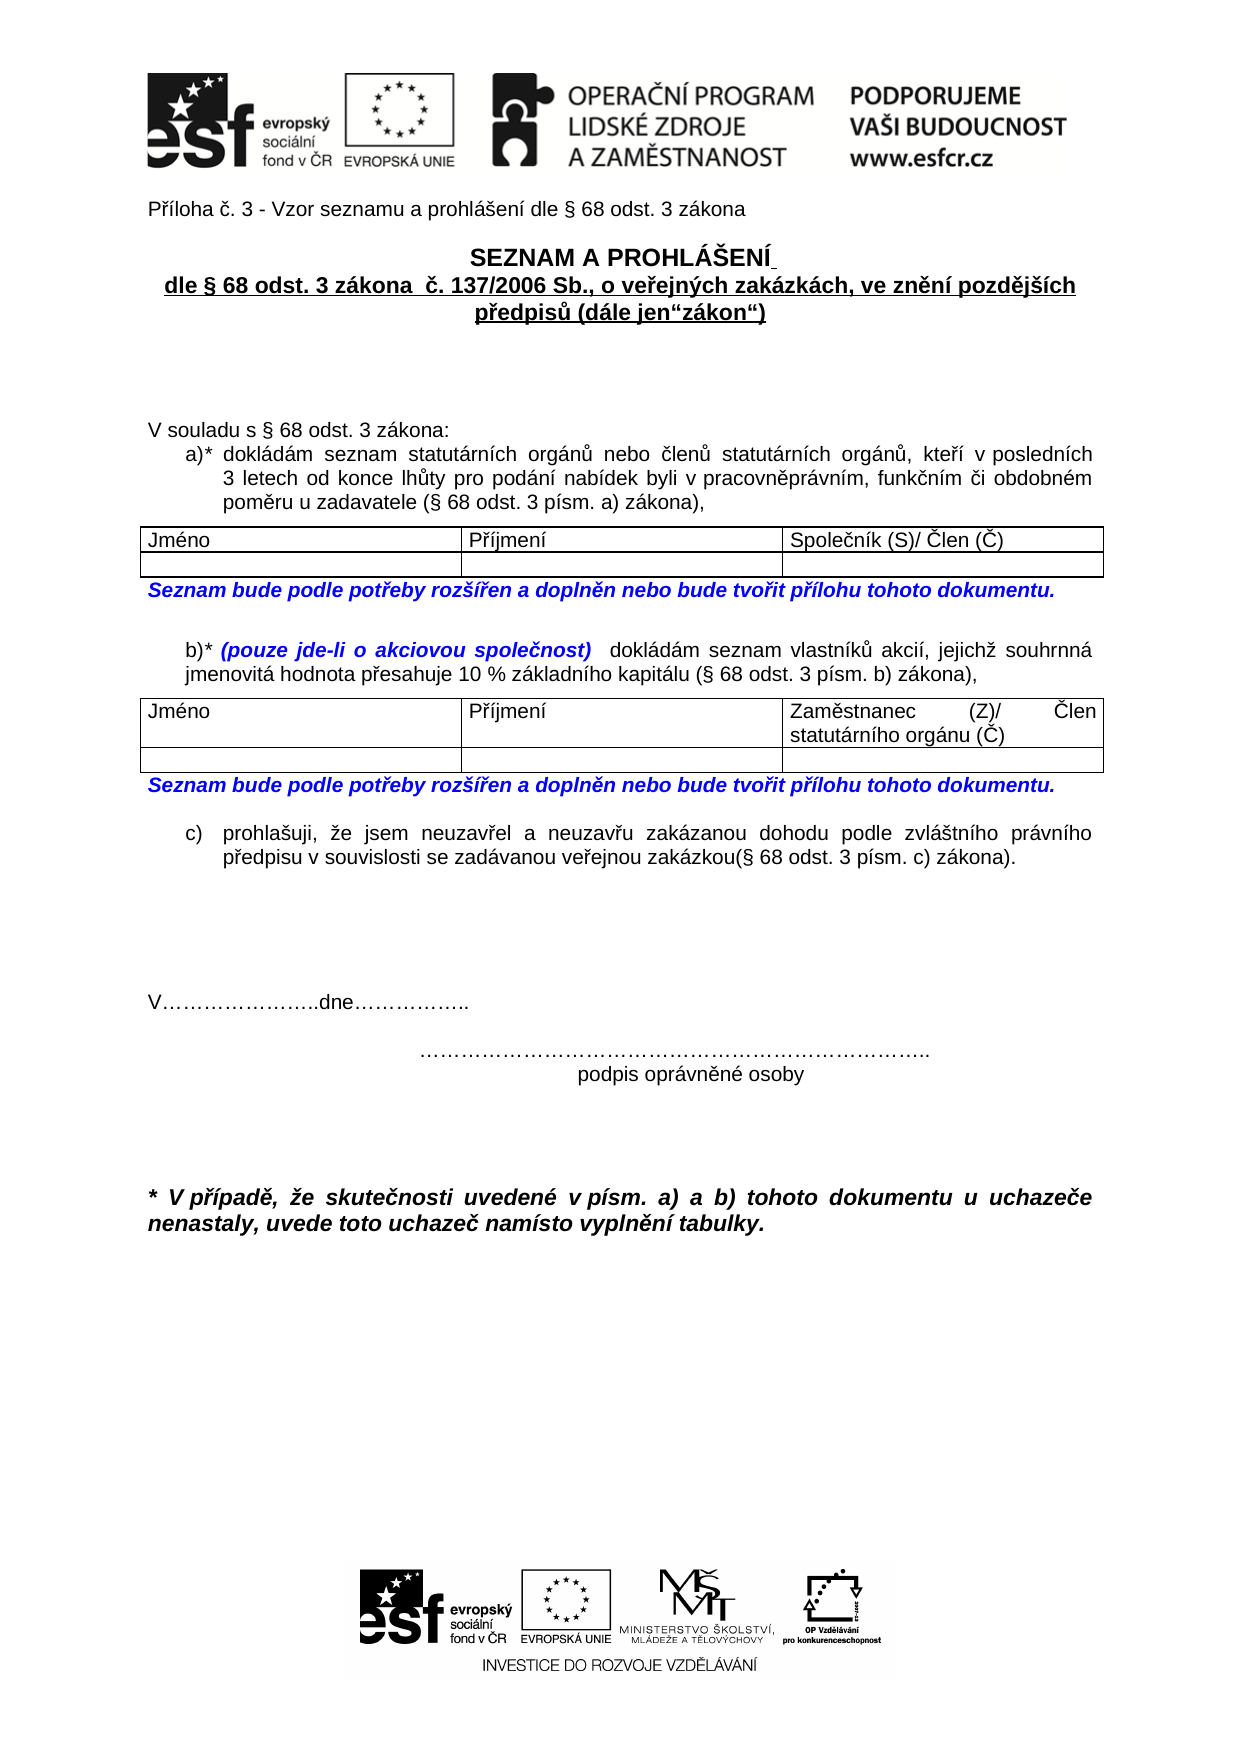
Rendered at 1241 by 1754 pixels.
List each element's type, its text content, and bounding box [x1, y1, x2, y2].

text V…………………..dne…………….. [148, 990, 1093, 1014]
text dle § 68 odst. 3 zákona č. 137/2006 Sb., o veřejných zakázkách, ve znění pozdějších předpisů (dále jen“zákon“) [148, 272, 1093, 325]
text Seznam bude podle potřeby rozšířen a doplněn nebo bude tvořit přílohu tohoto dokumentu. [148, 578, 1093, 601]
list prohlašuji, že jsem neuzavřel a neuzavřu zakázanou dohodu podle zvláštního právního předpisu v souvislosti se zadávanou veřejnou zakázkou(§ 68 odst. 3 písm. c) zákona). [185, 821, 1093, 869]
text Seznam bude podle potřeby rozšířen a doplněn nebo bude tvořit přílohu tohoto dokumentu. [148, 773, 1093, 797]
table_header Jméno [141, 699, 461, 747]
table_header Příjmení [462, 528, 782, 551]
table_cell [462, 553, 782, 576]
text ……………………………………………………………….. [148, 1038, 1093, 1062]
text V souladu s § 68 odst. 3 zákona: [148, 418, 1093, 442]
table_cell [462, 748, 782, 772]
table_header Jméno [141, 528, 461, 551]
table_header Příjmení [462, 699, 782, 747]
picture [147, 73, 1067, 173]
table_header Společník (S)/ Člen (Č) [783, 528, 1103, 551]
table_cell [783, 748, 1103, 772]
table_header Zaměstnanec (Z)/ Člen statutárního orgánu (Č) [783, 699, 1103, 747]
text a)* dokládám seznam statutárních orgánů nebo členů statutárních orgánů, kteří v posledních 3 letech od konce lhůty pro podání nabídek byli v pracovněprávním, funkčním či obdobném poměru u zadavatele (§ 68 odst. 3 písm. a) zákona), [185, 442, 1093, 514]
text SEZNAM A PROHLÁŠENÍ [148, 243, 1093, 272]
text b)* (pouze jde-li o akciovou společnost) dokládám seznam vlastníků akcií, jejichž souhrnná jmenovitá hodnota přesahuje 10 % základního kapitálu (§ 68 odst. 3 písm. b) zákona), [185, 638, 1093, 686]
table_cell [783, 553, 1103, 576]
table_cell [141, 748, 461, 772]
text * V případě, že skutečnosti uvedené v písm. a) a b) tohoto dokumentu u uchazeče nenastaly, uvede toto uchazeč namísto vyplnění tabulky. [148, 1184, 1093, 1237]
picture [344, 1559, 897, 1681]
text podpis oprávněné osoby [485, 1062, 1093, 1086]
table_cell [141, 553, 461, 576]
